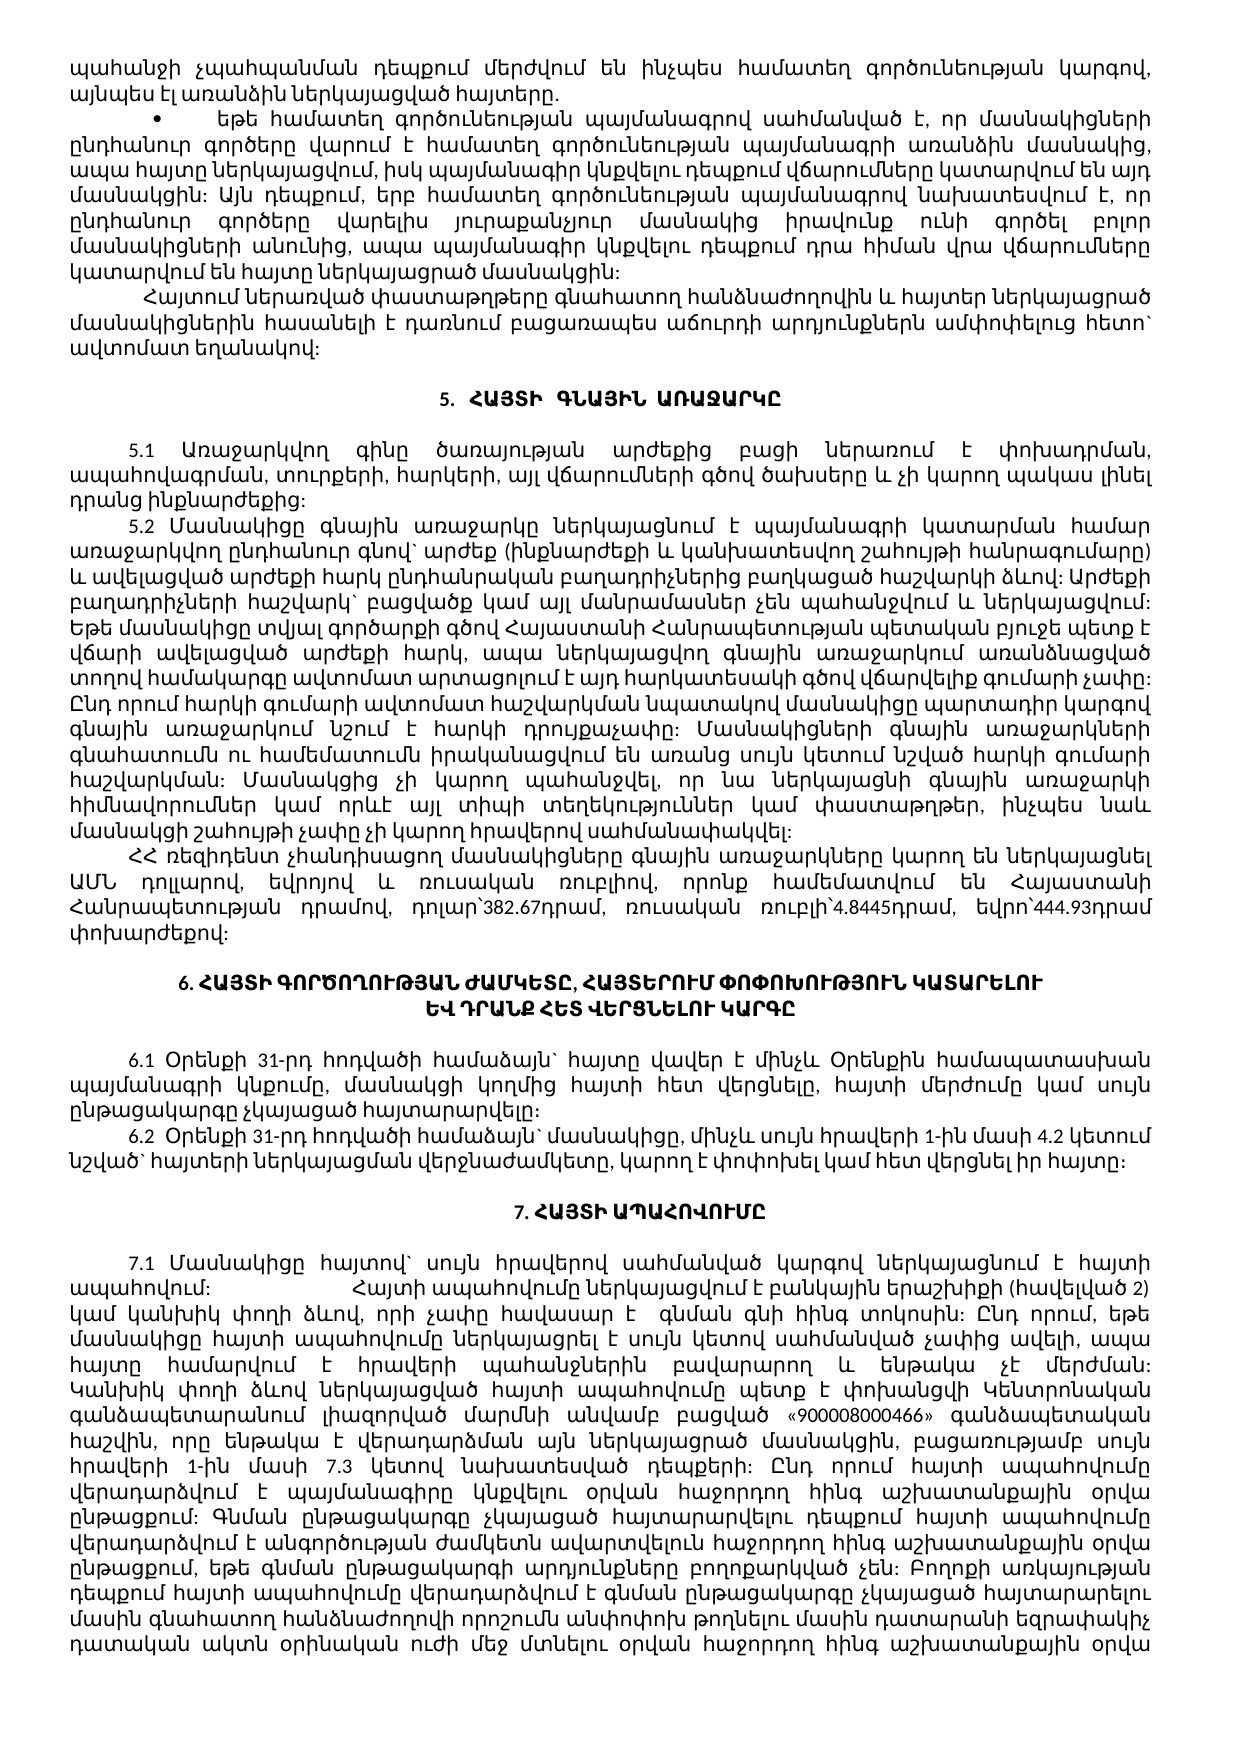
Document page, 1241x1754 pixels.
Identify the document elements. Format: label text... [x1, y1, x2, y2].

text 7. ՀԱՅՏԻ ԱՊԱՀՈՎՈՒՄԸ [69, 1199, 1152, 1225]
text 5.1 Առաջարկվող գինը ծառայության արժեքից բացի ներառում է փոխադրման, ապահովագրման, տուրքերի, հարկերի, այլ վճարումների գծով ծախսերը և չի կարող պակաս լինել դրանց ինքնարժեքից: [69, 437, 1152, 513]
text 5.2 Մասնակիցը գնային առաջարկը ներկայացնում է պայմանագրի կատարման համար առաջարկվող ընդհանուր գնով` արժեք (ինքնարժեքի և կանխատեսվող շահույթի հանրագումարը) և ավելացված արժեքի հարկ ընդհանրական բաղադրիչներից բաղկացած հաշվարկի ձևով: Արժեքի բաղադրիչների հաշվարկ` բացվածք կամ այլ մանրամասներ չեն պահանջվում և ներկայացվում: Եթե մասնակիցը տվյալ գործարքի գծով Հայաստանի Հանրապետության պետական բյուջե պետք է վճարի ավելացված արժեքի հարկ, ապա ներկայացվող գնային առաջարկում առանձնացված տողով համակարգը ավտոմատ արտացոլում է այդ հարկատեսակի գծով վճարվելիք գումարի չափը: Ընդ որում հարկի գումարի ավտոմատ հաշվարկման նպատակով մասնակիցը պարտադիր կարգով գնային առաջարկում նշում է հարկի դրույքաչափը: Մասնակիցների գնային առաջարկների գնահատումն ու համեմատումն իրականացվում են առանց սույն կետում նշված հարկի գումարի հաշվարկման: Մասնակցից չի կարող պահանջվել, որ նա ներկայացնի գնային առաջարկի հիմնավորումներ կամ որևէ այլ տիպի տեղեկություններ կամ փաստաթղթեր, ինչպես նաև մասնակցի շահույթի չափը չի կարող հրավերով սահմանափակվել: [69, 513, 1152, 843]
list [69, 56, 1152, 106]
list եթե համատեղ գործունեության պայմանագրով սահմանված է, որ մասնակիցների ընդհանուր գործերը վարում է համատեղ գործունեության պայմանագրի առանձին մասնակից, ապա հայտը ներկայացվում, իսկ պայմանագիր կնքվելու դեպքում վճարումները կատարվում են այդ մասնակցին: Այն դեպքում, երբ համատեղ գործունեության պայմանագրով նախատեսվում է, որ ընդհանուր գործերը վարելիս յուրաքանչյուր մասնակից իրավունք ունի գործել բոլոր մասնակիցների անունից, ապա պայմանագիր կնքվելու դեպքում դրա հիման վրա վճարումները կատարվում են հայտը ներկայացրած մասնակցին: [69, 106, 1152, 284]
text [69, 1250, 1152, 1657]
text Հայտում ներառված փաստաթղթերը գնահատող հանձնաժողովին և հայտեր ներկայացրած մասնակիցներին հասանելի է դառնում բացառապես աճուրդի արդյունքներն ամփոփելուց հետո` ավտոմատ եղանակով: [69, 284, 1152, 361]
text ՀՀ ռեզիդենտ չհանդիսացող մասնակիցները գնային առաջարկները կարող են ներկայացնել ԱՄՆ դոլլարով, եվրոյով և ռուսական ռուբլիով, որոնք համեմատվում են Հայաստանի Հանրապետության դրամով, դոլար՝382.67դրամ, ռուսական ռուբլի՝4.8445դրամ, եվրո՝444.93դրամ փոխարժեքով: [69, 843, 1152, 945]
text 6.1 Օրենքի 31-րդ հոդվածի համաձայն` հայտը վավեր է մինչև Օրենքին համապատասխան պայմանագրի կնքումը, մասնակցի կողմից հայտի հետ վերցնելը, հայտի մերժումը կամ սույն ընթացակարգը չկայացած հայտարարվելը։ [69, 1047, 1152, 1123]
text 5. ՀԱՅՏԻ ԳՆԱՅԻՆ ԱՌԱՋԱՐԿԸ [69, 386, 1152, 411]
text ԵՎ ԴՐԱՆՔ ՀԵՏ ՎԵՐՑՆԵԼՈՒ ԿԱՐԳԸ [69, 996, 1152, 1021]
text 6.2 Օրենքի 31-րդ հոդվածի համաձայն` մասնակիցը, մինչև սույն հրավերի 1-ին մասի 4.2 կետում նշված` հայտերի ներկայացման վերջնաժամկետը, կարող է փոփոխել կամ հետ վերցնել իր հայտը։ [69, 1123, 1152, 1174]
text 6. ՀԱՅՏԻ ԳՈՐԾՈՂՈՒԹՅԱՆ ԺԱՄԿԵՏԸ, ՀԱՅՏԵՐՈՒՄ ՓՈՓՈԽՈՒԹՅՈՒՆ ԿԱՏԱՐԵԼՈՒ [69, 971, 1152, 996]
